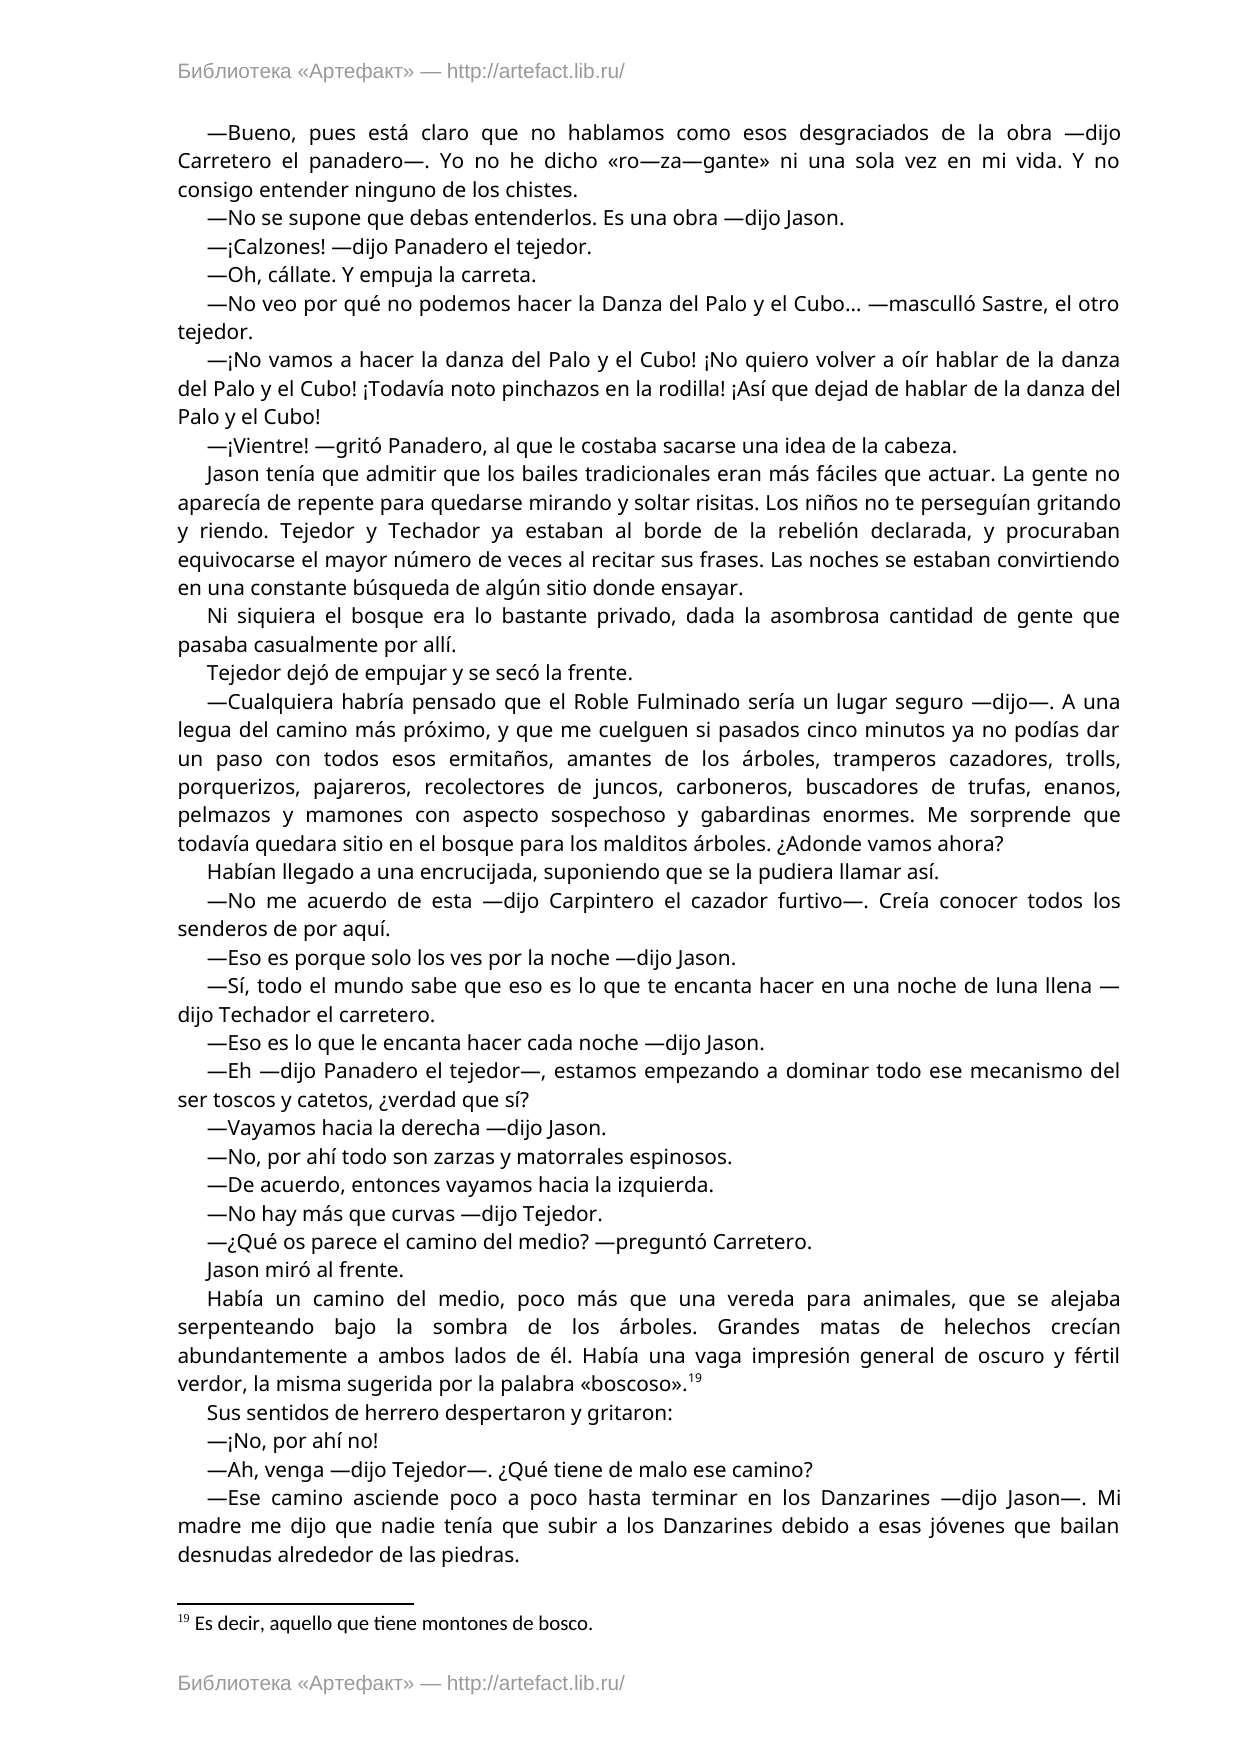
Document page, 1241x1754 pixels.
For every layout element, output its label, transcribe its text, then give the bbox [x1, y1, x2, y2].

text Habían llegado a una encrucijada, suponiendo que se la pudiera llamar así. [177, 857, 1122, 886]
text Sus sentidos de herrero despertaron y gritaron: [177, 1398, 1122, 1426]
text —¿Qué os parece el camino del medio? —preguntó Carretero. [177, 1227, 1122, 1256]
text —Eso es porque solo los ves por la noche —dijo Jason. [177, 943, 1122, 971]
text —Cualquiera habría pensado que el Roble Fulminado sería un lugar seguro —dijo—. A una legua del camino más próximo, y que me cuelguen si pasados cinco minutos ya no podías dar un paso con todos esos ermitaños, amantes de los árboles, tramperos cazadores, trolls, porquerizos, pajareros, recolectores de juncos, carboneros, buscadores de trufas, enanos, pelmazos y mamones con aspecto sospechoso y gabardinas enormes. Me sorprende que todavía quedara sitio en el bosque para los malditos árboles. ¿Adonde vamos ahora? [177, 687, 1122, 857]
text —Sí, todo el mundo sabe que eso es lo que te encanta hacer en una noche de luna llena —dijo Techador el carretero. [177, 971, 1122, 1028]
text Jason tenía que admitir que los bailes tradicionales eran más fáciles que actuar. La gente no aparecía de repente para quedarse mirando y soltar risitas. Los niños no te perseguían gritando y riendo. Tejedor y Techador ya estaban al borde de la rebelión declarada, y procuraban equivocarse el mayor número de veces al recitar sus frases. Las noches se estaban convirtiendo en una constante búsqueda de algún sitio donde ensayar. [177, 459, 1122, 602]
text Jason miró al frente. [177, 1256, 1122, 1284]
text —Ah, venga —dijo Tejedor—. ¿Qué tiene de malo ese camino? [177, 1455, 1122, 1483]
text —Vayamos hacia la derecha —dijo Jason. [177, 1113, 1122, 1142]
text —Bueno, pues está claro que no hablamos como esos desgraciados de la obra —dijo Carretero el panadero—. Yo no he dicho «ro—za—gante» ni una sola vez en mi vida. Y no consigo entender ninguno de los chistes. [177, 118, 1122, 203]
text —No me acuerdo de esta —dijo Carpintero el cazador furtivo—. Creía conocer todos los senderos de por aquí. [177, 886, 1122, 943]
text —No, por ahí todo son zarzas y matorrales espinosos. [177, 1142, 1122, 1170]
text —Eso es lo que le encanta hacer cada noche —dijo Jason. [177, 1028, 1122, 1057]
text —No veo por qué no podemos hacer la Danza del Palo y el Cubo… —masculló Sastre, el otro tejedor. [177, 289, 1122, 346]
text —Ese camino asciende poco a poco hasta terminar en los Danzarines —dijo Jason—. Mi madre me dijo que nadie tenía que subir a los Danzarines debido a esas jóvenes que bailan desnudas alrededor de las piedras. [177, 1483, 1122, 1568]
text —Eh —dijo Panadero el tejedor—, estamos empezando a dominar todo ese mecanismo del ser toscos y catetos, ¿verdad que sí? [177, 1057, 1122, 1113]
text —No se supone que debas entenderlos. Es una obra —dijo Jason. [177, 203, 1122, 232]
text —¡No, por ahí no! [177, 1426, 1122, 1455]
text Tejedor dejó de empujar y se secó la frente. [177, 658, 1122, 687]
text —¡No vamos a hacer la danza del Palo y el Cubo! ¡No quiero volver a oír hablar de la danza del Palo y el Cubo! ¡Todavía noto pinchazos en la rodilla! ¡Así que dejad de hablar de la danza del Palo y el Cubo! [177, 346, 1122, 431]
text Había un camino del medio, poco más que una vereda para animales, que se alejaba serpenteando bajo la sombra de los árboles. Grandes matas de helechos crecían abundantemente a ambos lados de él. Había una vaga impresión general de oscuro y fértil verdor, la misma sugerida por la palabra «boscoso». [177, 1284, 1122, 1398]
text —De acuerdo, entonces vayamos hacia la izquierda. [177, 1170, 1122, 1199]
text Ni siquiera el bosque era lo bastante privado, dada la asombrosa cantidad de gente que pasaba casualmente por allí. [177, 602, 1122, 658]
text —No hay más que curvas —dijo Tejedor. [177, 1199, 1122, 1227]
text —¡Vientre! —gritó Panadero, al que le costaba sacarse una idea de la cabeza. [177, 431, 1122, 459]
text —Oh, cállate. Y empuja la carreta. [177, 260, 1122, 289]
text —¡Calzones! —dijo Panadero el tejedor. [177, 232, 1122, 260]
